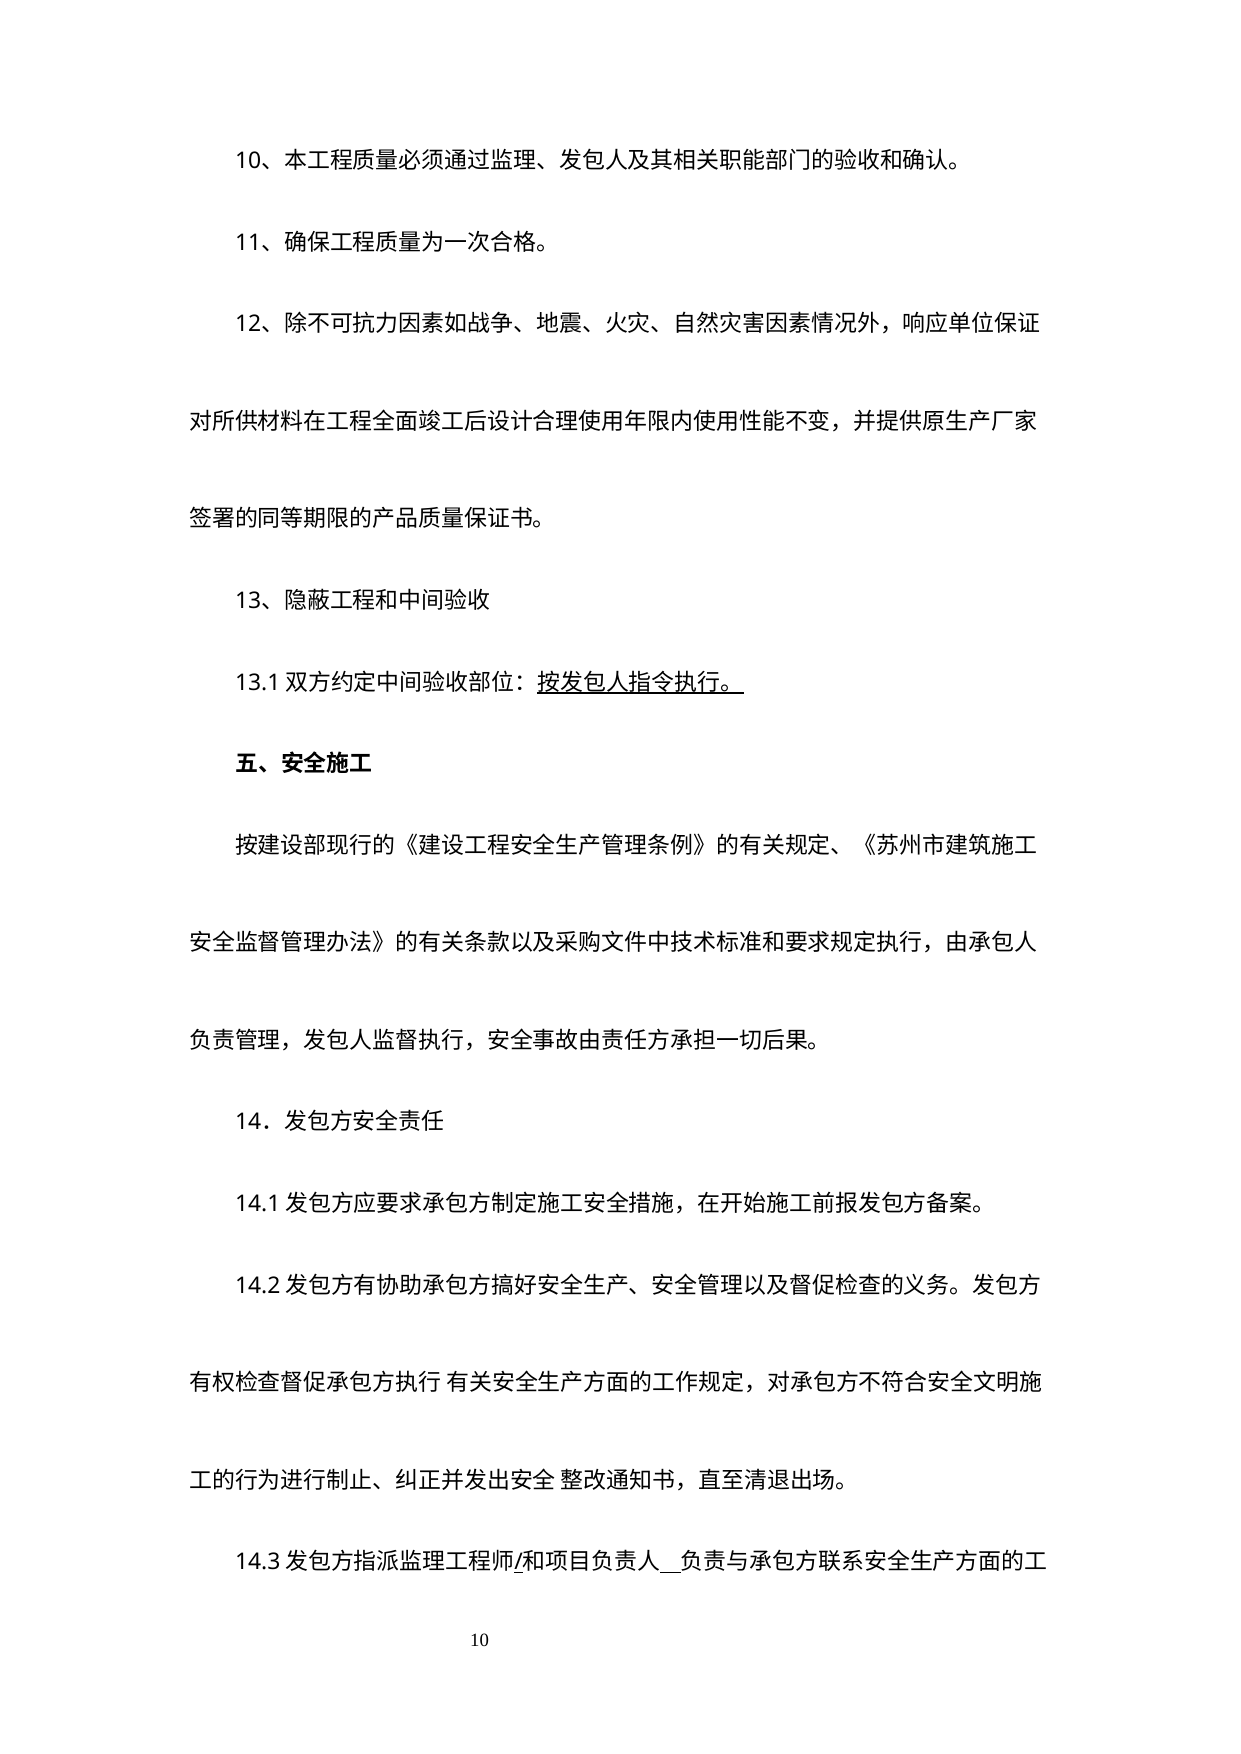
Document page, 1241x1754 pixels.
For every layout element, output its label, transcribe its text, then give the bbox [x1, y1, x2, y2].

text 14.2发包方有协助承包方搞好安全生产、安全管理以及督促检查的义务。发包方有权检查督促承包方执行 有关安全生产方面的工作规定，对承包方不符合安全文明施工的行为进行制止、纠正并发出安全 整改通知书，直至清退出场。 [189, 1251, 1051, 1511]
text 五、安全施工 [189, 729, 1051, 794]
text 13、隐蔽工程和中间验收 [189, 566, 1051, 631]
text 14.1发包方应要求承包方制定施工安全措施，在开始施工前报发包方备案。 [189, 1169, 1051, 1234]
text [189, 1527, 1051, 1592]
text 13.1双方约定中间验收部位：按发包人指令执行。 [189, 648, 1051, 713]
text 12、除不可抗力因素如战争、地震、火灾、自然灾害因素情况外，响应单位保证对所供材料在工程全面竣工后设计合理使用年限内使用性能不变，并提供原生产厂家签署的同等期限的产品质量保证书。 [189, 289, 1051, 549]
text 按建设部现行的《建设工程安全生产管理条例》的有关规定、《苏州市建筑施工安全监督管理办法》的有关条款以及采购文件中技术标准和要求规定执行，由承包人负责管理，发包人监督执行，安全事故由责任方承担一切后果。 [189, 811, 1051, 1071]
text 14．发包方安全责任 [189, 1087, 1051, 1152]
text 10、本工程质量必须通过监理、发包人及其相关职能部门的验收和确认。 [189, 126, 1051, 191]
text 11、确保工程质量为一次合格。 [189, 208, 1051, 273]
